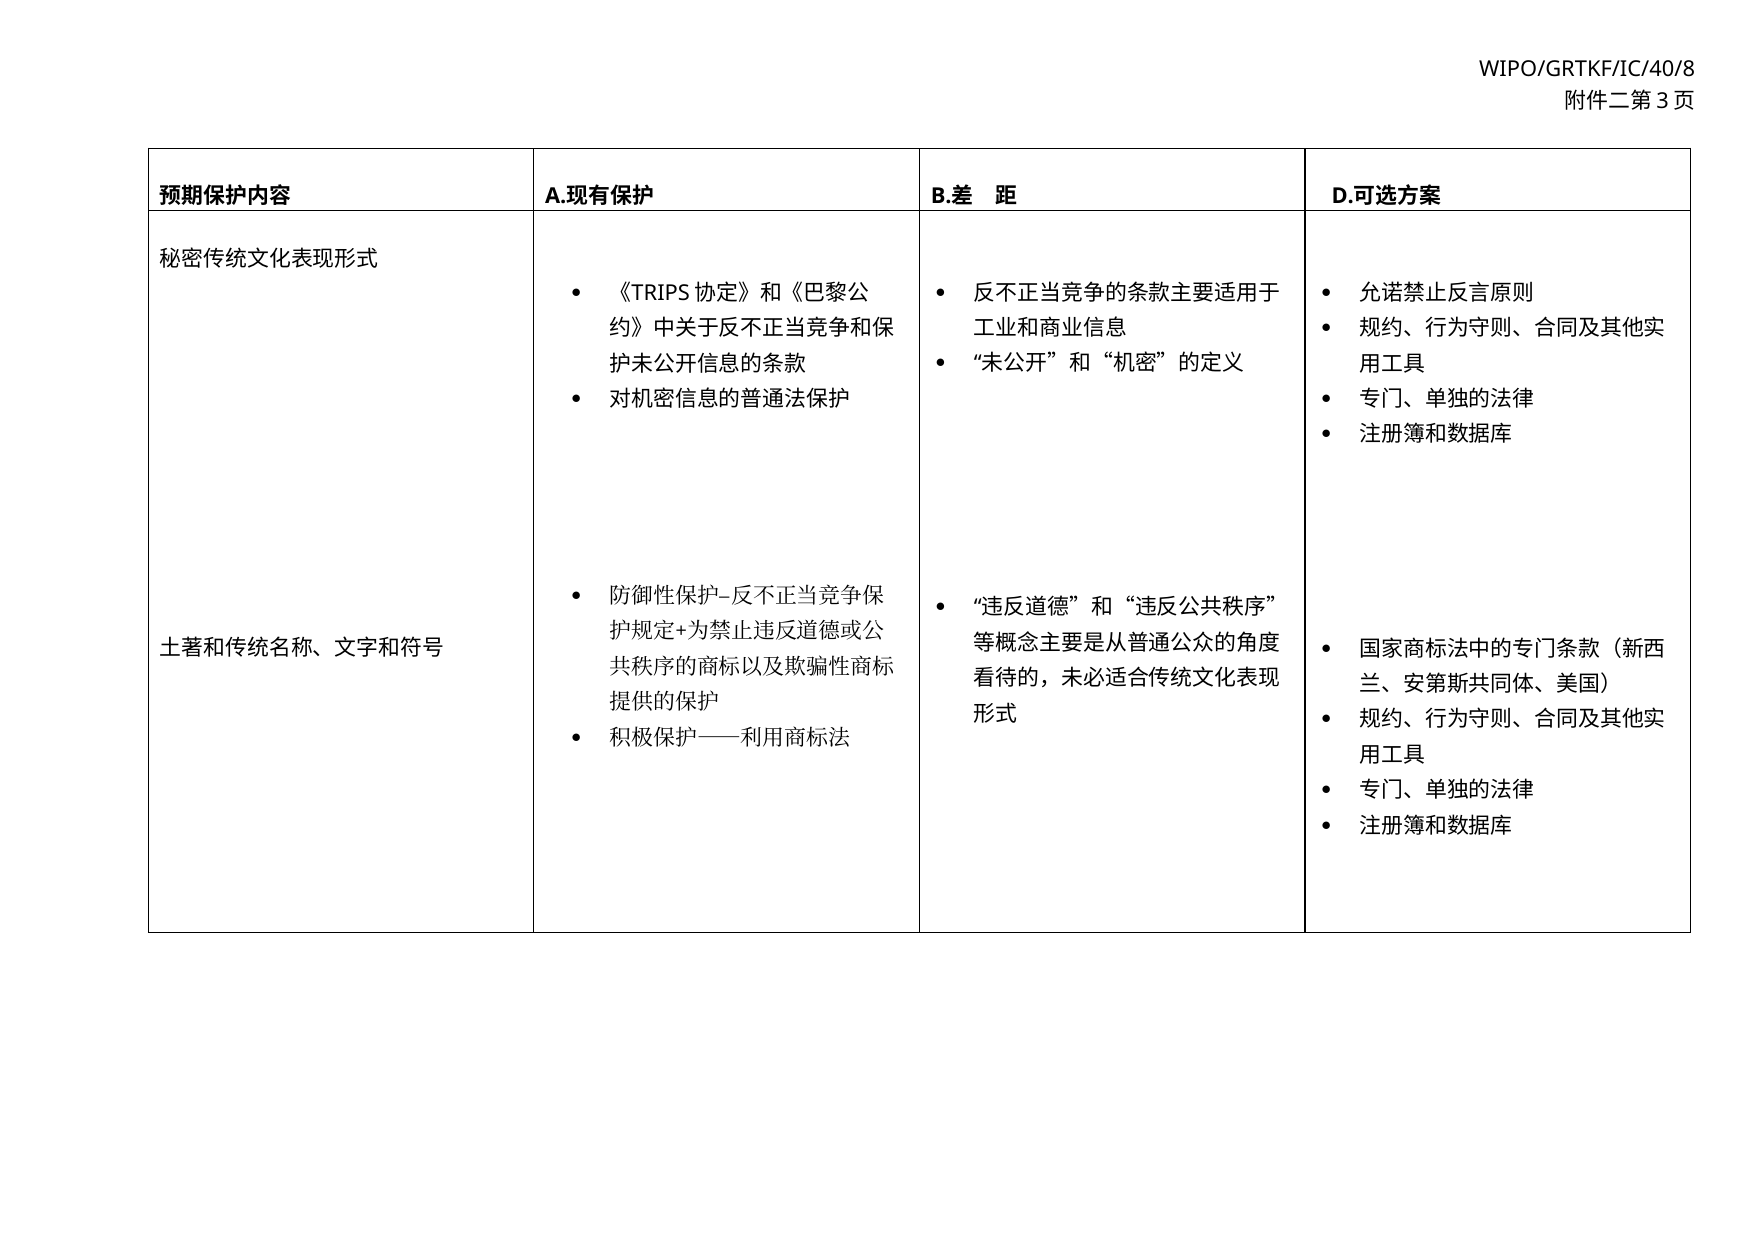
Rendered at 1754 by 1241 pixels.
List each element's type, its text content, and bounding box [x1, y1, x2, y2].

table_header 预期保护内容 [149, 149, 533, 210]
table_header A.现有保护 [534, 149, 919, 210]
table_cell [534, 211, 919, 932]
table_header D.可选方案 [1306, 149, 1690, 210]
table_header B.差 距 [920, 149, 1304, 210]
table_cell 反不正当竞争的条款主要适用于工业和商业信息 “未公开”和“机密”的定义 “违反道德”和“违反公共秩序”等概念主要是从普通公众的角度看待的，未必适合传统文化表现形式 [920, 211, 1304, 932]
table_cell 允诺禁止反言原则 规约、行为守则、合同及其他实用工具 专门、单独的法律 注册簿和数据库 国家商标法中的专门条款（新西兰、安第斯共同体、美国） 规约、行为守则、合同及其他实用工具 专门、单独的法律 注册簿和数据库 [1306, 211, 1690, 932]
table_cell 秘密传统文化表现形式 土著和传统名称、文字和符号 [149, 211, 533, 932]
